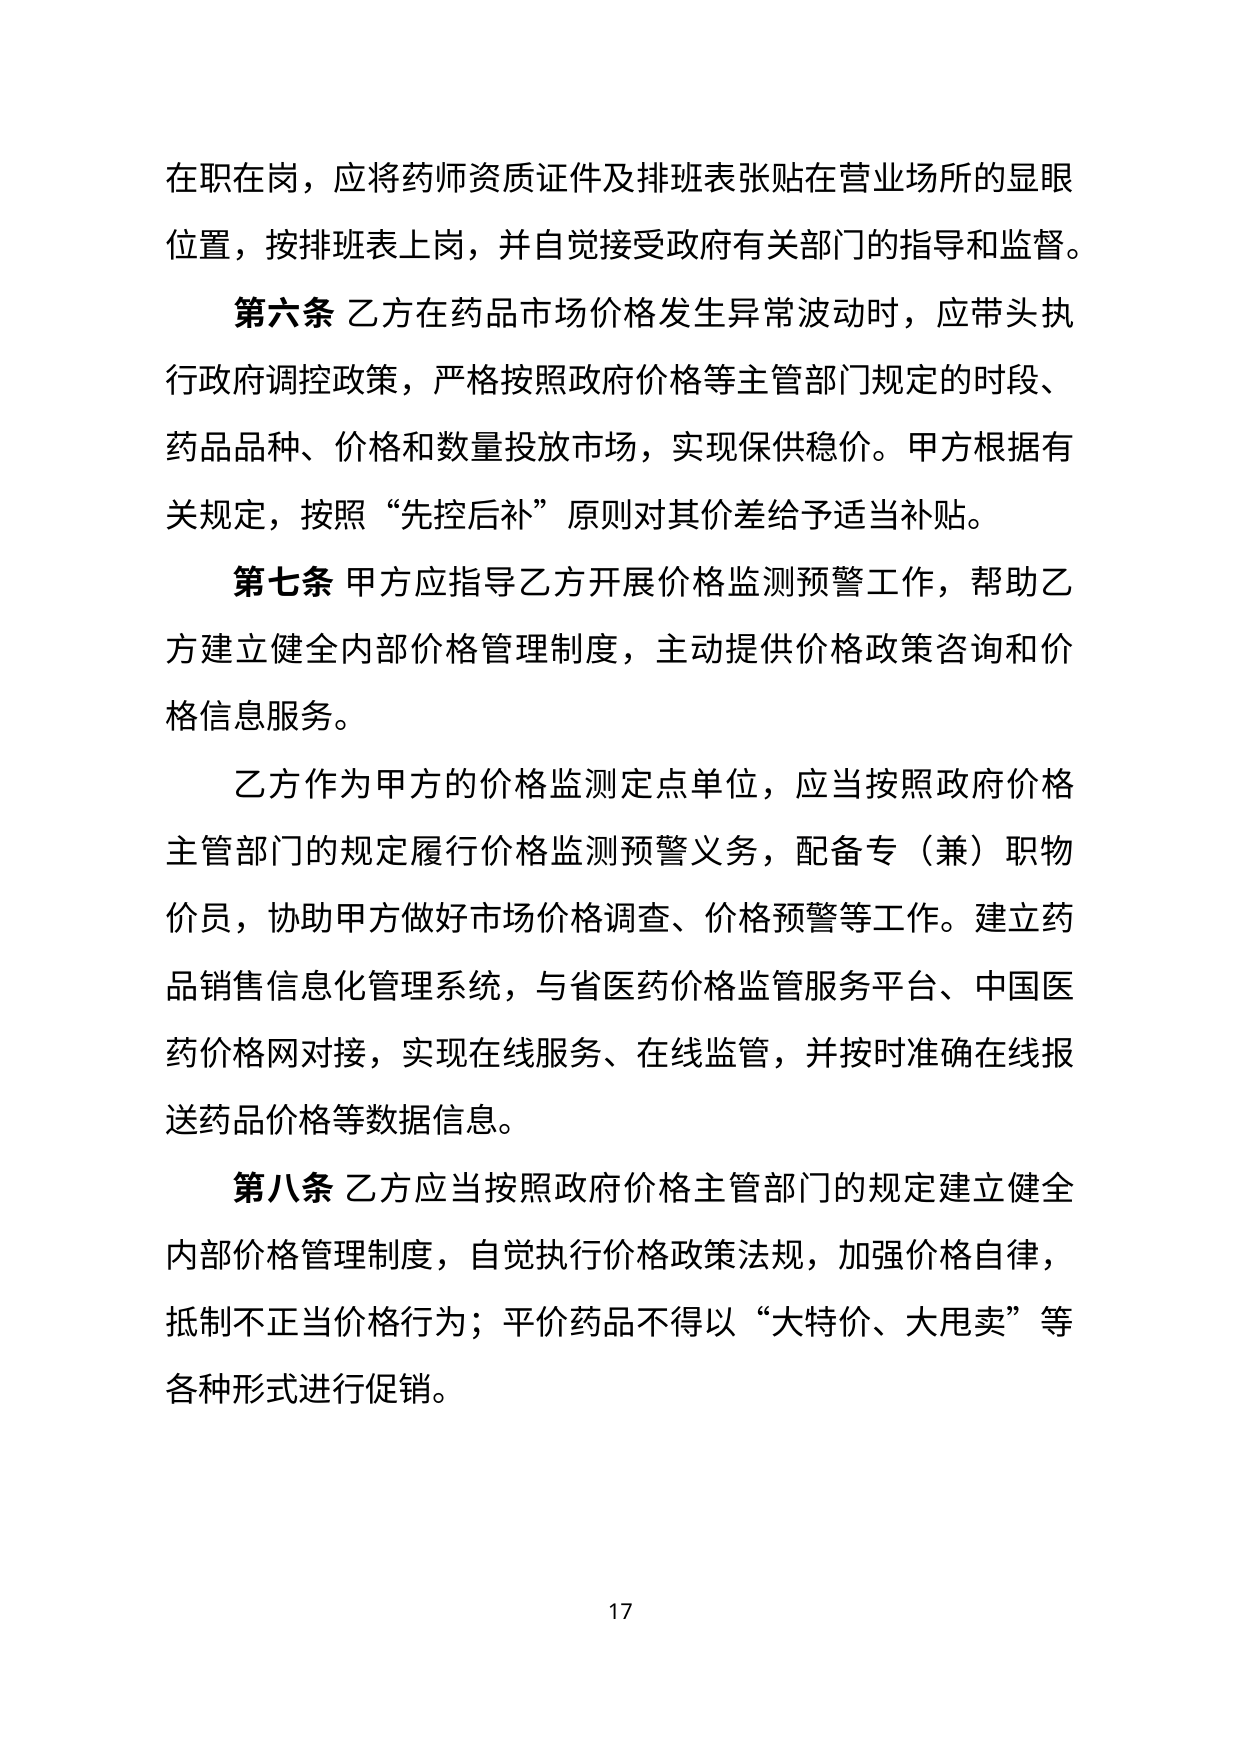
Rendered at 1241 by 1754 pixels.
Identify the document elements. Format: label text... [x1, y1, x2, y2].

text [165, 142, 1075, 277]
text 第八条 乙方应当按照政府价格主管部门的规定建立健全内部价格管理制度，自觉执行价格政策法规，加强价格自律，抵制不正当价格行为；平价药品不得以“大特价、大甩卖”等各种形式进行促销。 [165, 1152, 1075, 1421]
text 乙方作为甲方的价格监测定点单位，应当按照政府价格主管部门的规定履行价格监测预警义务，配备专（兼）职物价员，协助甲方做好市场价格调查、价格预警等工作。建立药品销售信息化管理系统，与省医药价格监管服务平台、中国医药价格网对接，实现在线服务、在线监管，并按时准确在线报送药品价格等数据信息。 [165, 748, 1075, 1152]
text 第七条 甲方应指导乙方开展价格监测预警工作，帮助乙方建立健全内部价格管理制度，主动提供价格政策咨询和价格信息服务。 [165, 546, 1075, 748]
text 第六条 乙方在药品市场价格发生异常波动时，应带头执行政府调控政策，严格按照政府价格等主管部门规定的时段、药品品种、价格和数量投放市场，实现保供稳价。甲方根据有关规定，按照“先控后补”原则对其价差给予适当补贴。 [165, 277, 1075, 546]
